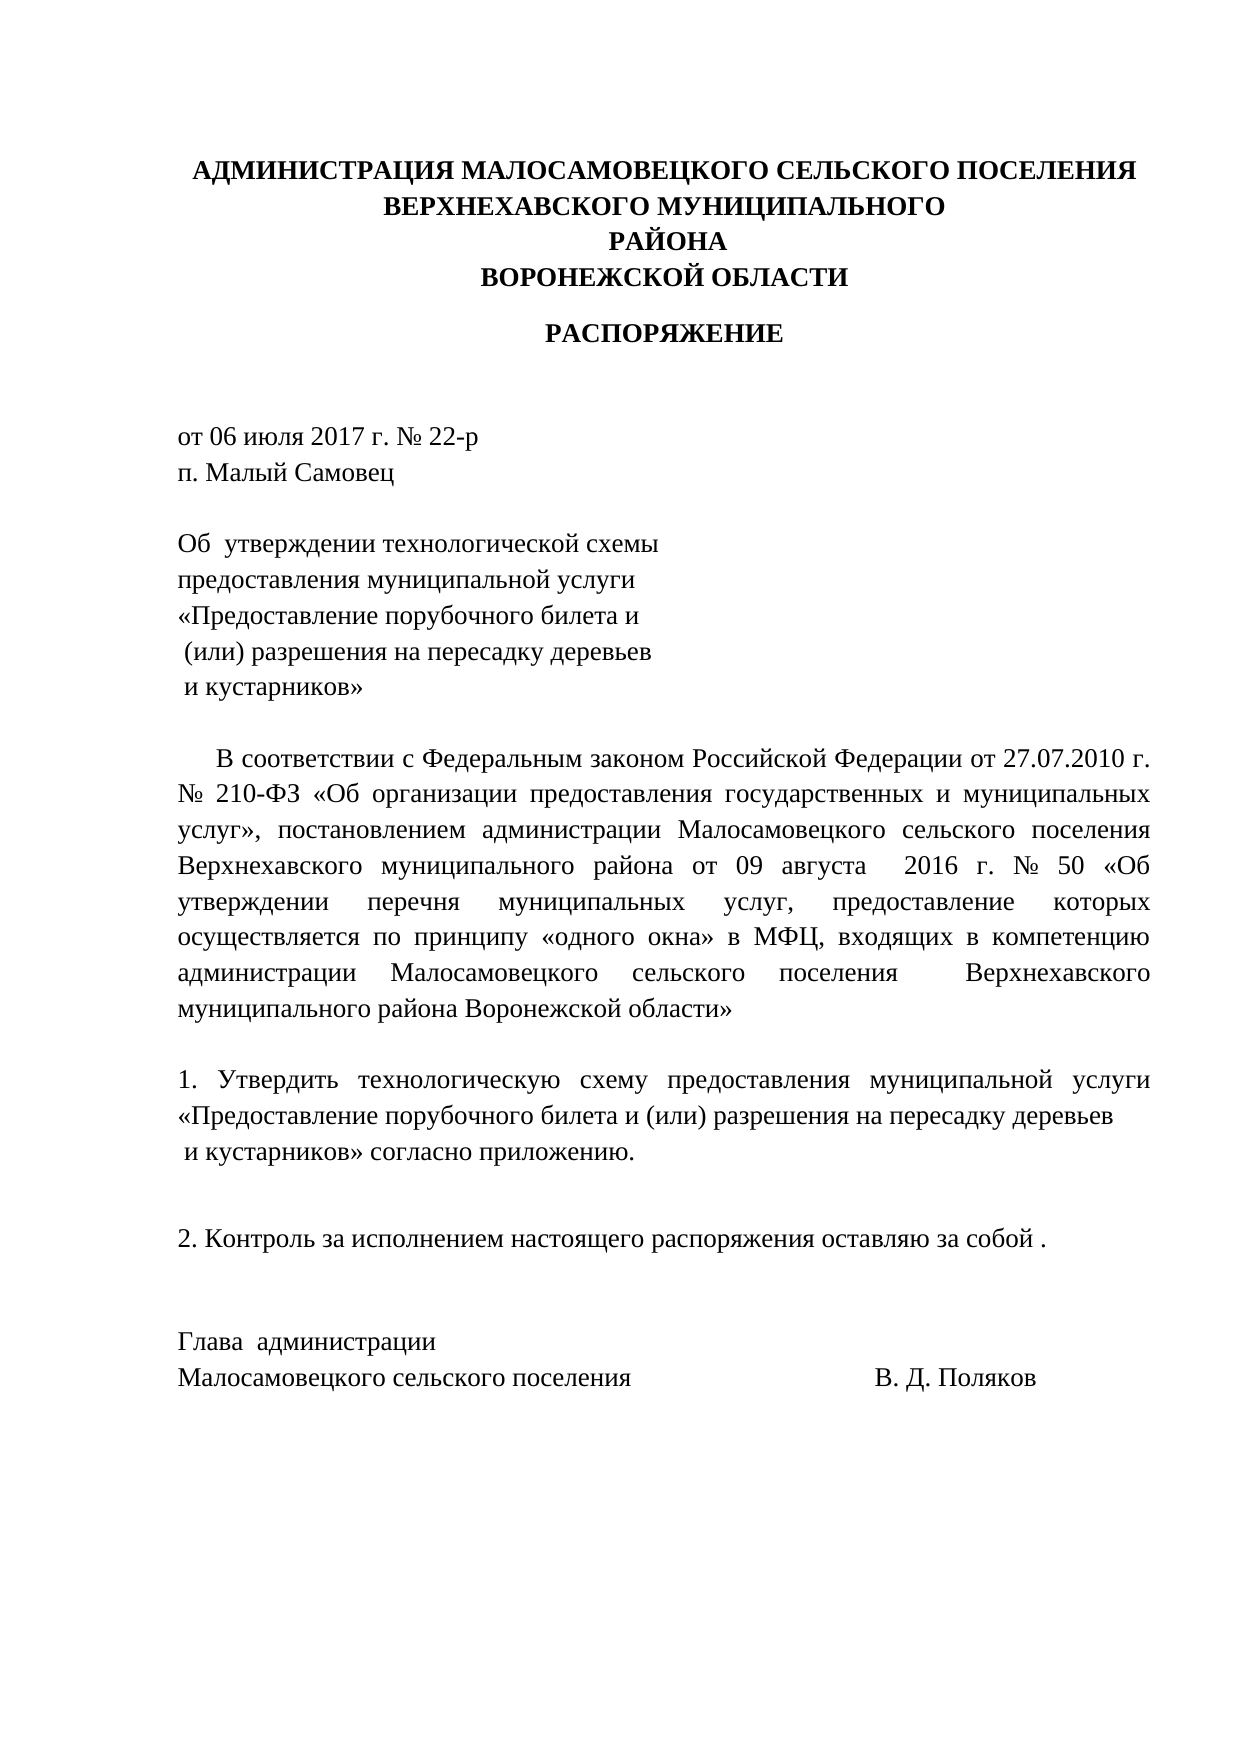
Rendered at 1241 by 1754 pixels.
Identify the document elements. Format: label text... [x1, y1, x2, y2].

text 2. Контроль за исполнением настоящего распоряжения оставляю за собой . [177, 1222, 1152, 1254]
text и кустарников» [177, 670, 1152, 701]
text предоставления муниципальной услуги [177, 563, 1152, 594]
text «Предоставление порубочного билета и [177, 599, 1152, 630]
text 1. Утвердить технологическую схему предоставления муниципальной услуги «Предоставление порубочного билета и (или) разрешения на пересадку деревьев [177, 1063, 1152, 1130]
text АДМИНИСТРАЦИЯ МАЛОСАМОВЕЦКОГО СЕЛЬСКОГО ПОСЕЛЕНИЯ [177, 154, 1152, 185]
text РАЙОНА [177, 225, 1152, 256]
text (или) разрешения на пересадку деревьев [177, 634, 1152, 666]
text ВЕРХНЕХАВСКОГО МУНИЦИПАЛЬНОГО [177, 189, 1152, 221]
text В соответствии с Федеральным законом Российской Федерации от 27.07.2010 г. № 210-ФЗ «Об организации предоставления государственных и муниципальных услуг», постановлением администрации Малосамовецкого сельского поселения Верхнехавского муниципального района от 09 августа 2016 г. № 50 «Об утверждении перечня муниципальных услуг, предоставление которых осуществляется по принципу «одного окна» в МФЦ, входящих в компетенцию администрации Малосамовецкого сельского поселения Верхнехавского муниципального района Воронежской области» [177, 742, 1152, 1023]
text Глава администрации [177, 1325, 1152, 1356]
text п. Малый Самовец [177, 456, 1152, 487]
text и кустарников» согласно приложению. [177, 1135, 1152, 1166]
text от 06 июля 2017 г. № 22-р [177, 420, 1152, 451]
title РАСПОРЯЖЕНИЕ [177, 318, 1152, 349]
text Об утверждении технологической схемы [177, 527, 1152, 558]
text ВОРОНЕЖСКОЙ ОБЛАСТИ [177, 261, 1152, 292]
text Малосамовецкого сельского поселения В. Д. Поляков [177, 1361, 1152, 1392]
